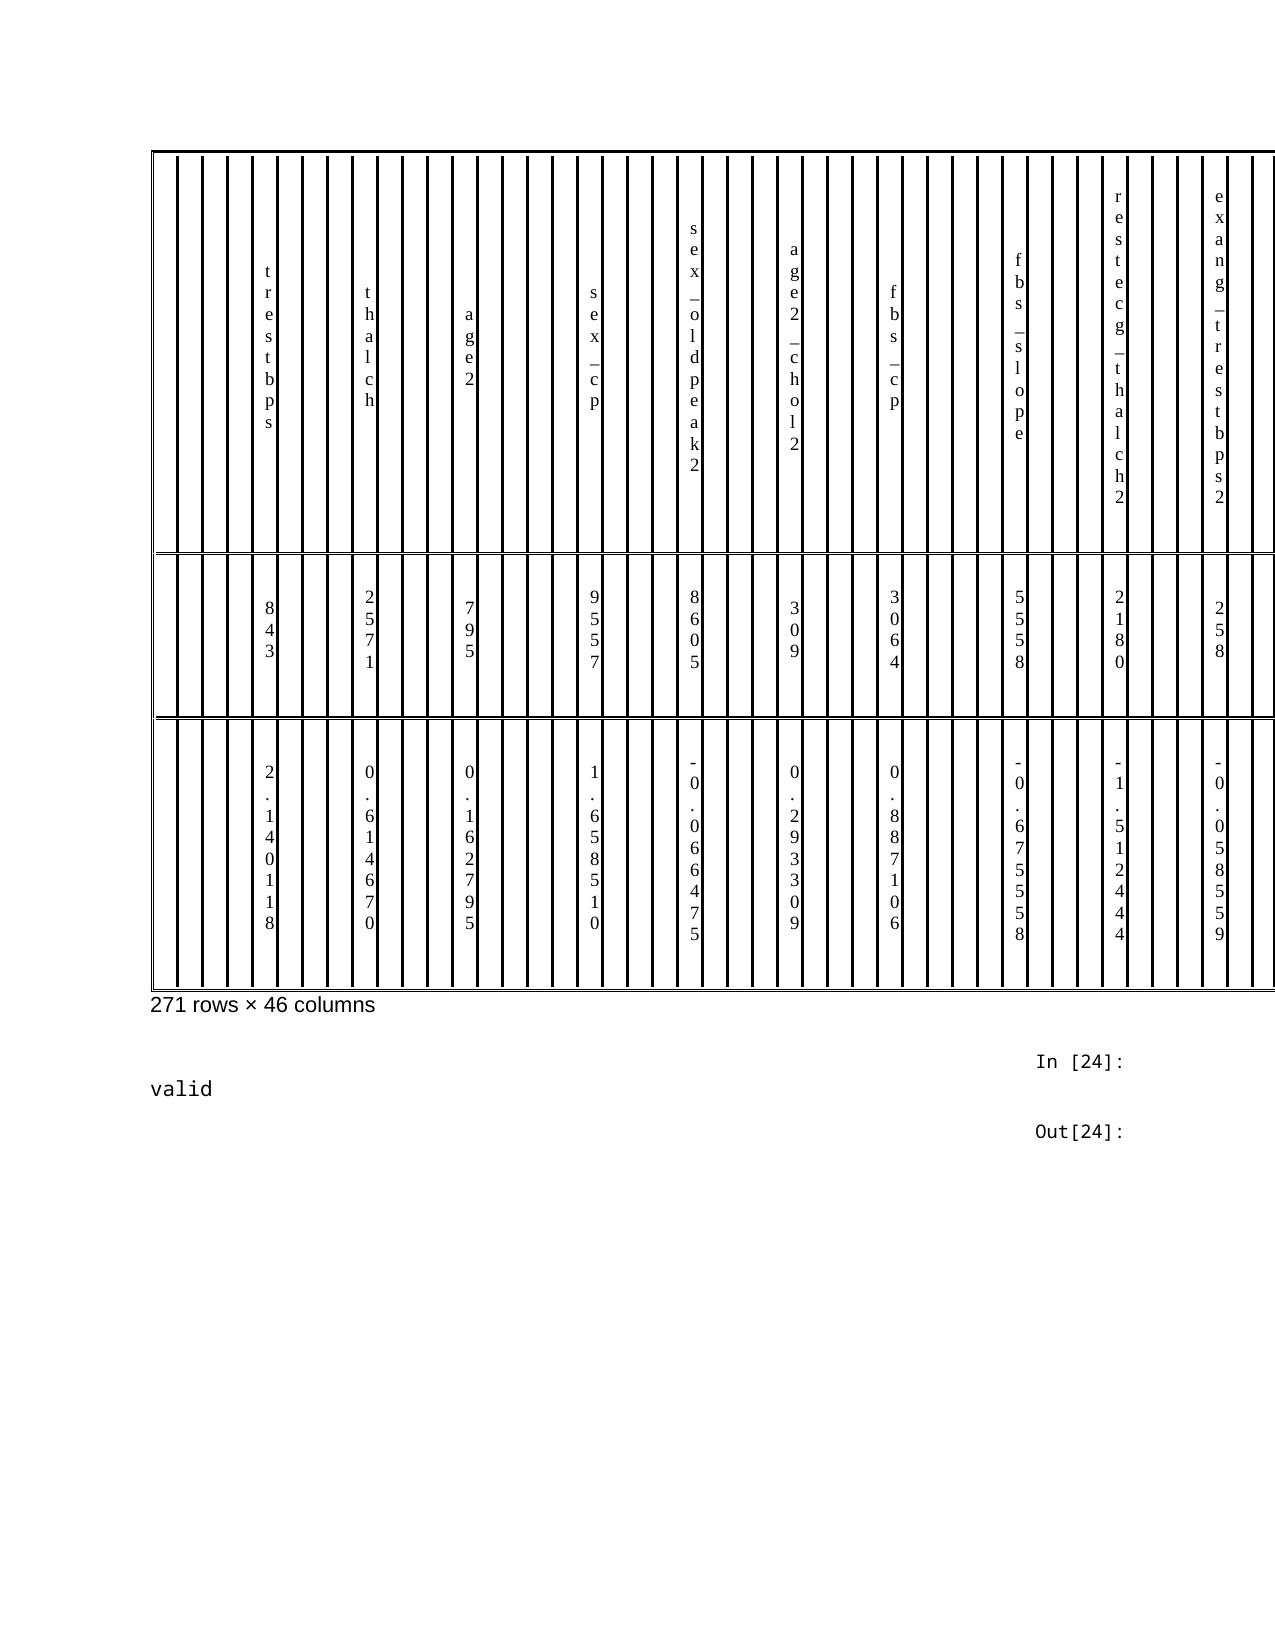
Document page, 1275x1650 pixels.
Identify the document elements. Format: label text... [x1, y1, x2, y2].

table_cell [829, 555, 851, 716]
table_header age2_trestbps2 [752, 153, 777, 552]
table_cell 0.108087 [179, 555, 201, 716]
table_cell 0.558336 [279, 555, 301, 716]
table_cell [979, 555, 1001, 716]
table_header fbs_slope [1002, 153, 1027, 552]
table_header age2_oldpeak2 [827, 153, 852, 552]
table_header oldpeak [402, 153, 427, 552]
table_header sex_trestbps2 [602, 153, 627, 552]
text Out[24]: [150, 1112, 1125, 1144]
table_header age2_slope [852, 153, 877, 552]
table_cell -1.522571 [354, 555, 376, 716]
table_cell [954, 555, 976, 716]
table_cell 0.162795 [454, 555, 476, 716]
table_header exang_trestbps2 [1202, 153, 1227, 552]
table_header fbs_cp [877, 153, 902, 552]
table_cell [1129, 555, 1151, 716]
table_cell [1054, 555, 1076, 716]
table_header sex [202, 153, 227, 552]
table_header age2_thalch2 [802, 153, 827, 552]
table_header sex_oldpeak2 [677, 153, 702, 552]
table_header age2_cp [727, 153, 752, 552]
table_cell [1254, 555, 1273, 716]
table_cell -0.895014 [229, 555, 251, 716]
table_header exang_cp [1177, 153, 1202, 552]
table_header cp [227, 153, 252, 552]
table_header thalch2 [527, 153, 552, 552]
table_header restecg_oldpeak2 [1127, 153, 1152, 552]
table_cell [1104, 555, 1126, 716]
table_header fbs_oldpeak2 [977, 153, 1002, 552]
table_header trestbps2 [477, 153, 502, 552]
table_header age2_chol2 [777, 153, 802, 552]
table_header restecg_chol2 [1077, 153, 1102, 552]
table_cell 0.470381 [554, 555, 576, 716]
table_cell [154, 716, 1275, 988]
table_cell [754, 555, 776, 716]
table_header fbs_trestbps2 [902, 153, 927, 552]
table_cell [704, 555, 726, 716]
table_header thalch [352, 153, 377, 552]
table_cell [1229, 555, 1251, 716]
table_header restecg_trestbps2 [1052, 153, 1077, 552]
text In [24]: [150, 1042, 1125, 1074]
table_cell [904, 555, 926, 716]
table_header exang_chol2 [1227, 153, 1252, 552]
table_header sex_thalch2 [652, 153, 677, 552]
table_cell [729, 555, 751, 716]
table_header chol [277, 153, 302, 552]
table_cell -0.390981 [304, 555, 326, 716]
table_header sex_slope [702, 153, 727, 552]
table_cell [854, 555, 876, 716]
table_header restecg [327, 153, 352, 552]
table_cell -0.009044 [479, 555, 501, 716]
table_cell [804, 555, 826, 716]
text valid [150, 1074, 1125, 1102]
table_cell -0.621450 [429, 555, 451, 716]
table_header trestbps [252, 153, 277, 552]
table_header sex_chol2 [627, 153, 652, 552]
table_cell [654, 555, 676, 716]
table_header fbs [302, 153, 327, 552]
table_header restecg_slope [1152, 153, 1177, 552]
table_cell 0.333843 [254, 555, 276, 716]
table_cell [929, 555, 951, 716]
table_header [154, 153, 177, 552]
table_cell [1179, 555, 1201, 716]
table_header restecg_thalch2 [1102, 153, 1127, 552]
table_cell 0.49689 [504, 555, 526, 716]
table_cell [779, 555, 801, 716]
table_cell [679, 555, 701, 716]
table_header exang [377, 153, 402, 552]
table_header sex_cp [577, 153, 602, 552]
table_cell 0.575035 [404, 555, 426, 716]
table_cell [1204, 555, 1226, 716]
table_cell -1.646464 [529, 555, 551, 716]
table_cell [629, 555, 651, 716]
table_cell 1.175406 [379, 555, 401, 716]
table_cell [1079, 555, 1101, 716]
table_header chol2 [502, 153, 527, 552]
table_header slope [427, 153, 452, 552]
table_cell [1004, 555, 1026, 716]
table_cell -1.413028 [604, 555, 626, 716]
table_header age [177, 153, 202, 552]
table_header oldpeak2 [552, 153, 577, 552]
table_header exang_thalch2 [1252, 153, 1275, 552]
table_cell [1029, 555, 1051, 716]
table_header fbs_thalch2 [952, 153, 977, 552]
table_header restecg_cp [1027, 153, 1052, 552]
table_cell 0.314397 [329, 555, 351, 716]
table_cell -1.849557 [579, 555, 601, 716]
table_header age2 [452, 153, 477, 552]
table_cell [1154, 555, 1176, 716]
text 271 rows × 46 columns [150, 992, 1125, 1017]
table_cell 348 [152, 552, 177, 716]
table_header fbs_chol2 [927, 153, 952, 552]
table_cell -1.523516 [204, 555, 226, 716]
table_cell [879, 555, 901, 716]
